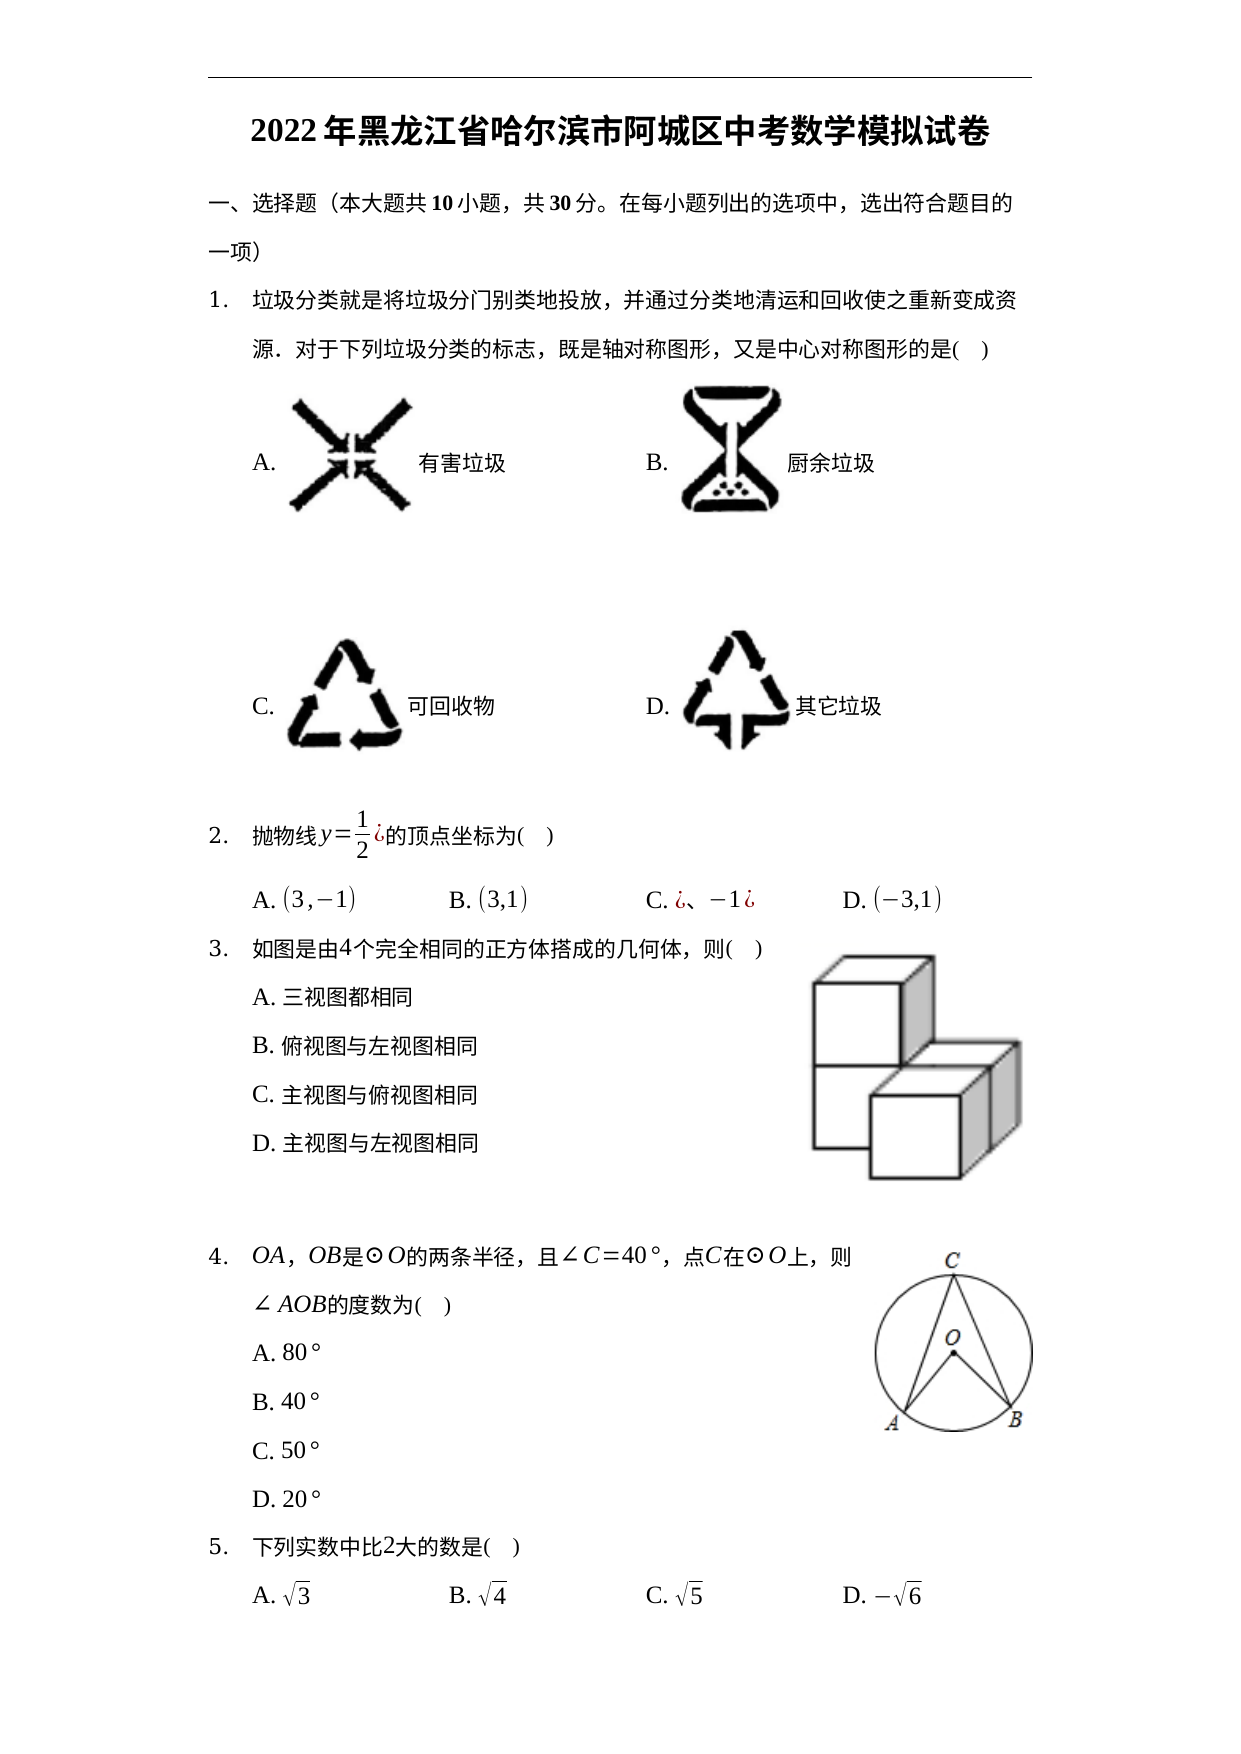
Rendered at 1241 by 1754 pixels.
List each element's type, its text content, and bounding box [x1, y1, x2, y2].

list ，是的两条半径，且，点在上，则的度数为( ) [208, 1239, 1032, 1321]
text A. B. C. 、 D. [252, 883, 1032, 916]
picture [797, 943, 1033, 1191]
text 2022年黑龙江省哈尔滨市阿城区中考数学模拟试卷 [208, 97, 1032, 162]
picture [872, 1251, 1033, 1432]
picture [282, 391, 419, 517]
list 抛物线的顶点坐标为( ) [208, 802, 1032, 867]
text A. 三视图都相同 B. 俯视图与左视图相同 C. 主视图与俯视图相同 D. 主视图与左视图相同 [252, 980, 797, 1158]
text A. B. C. D. [252, 1578, 1032, 1610]
picture [674, 380, 788, 517]
text A. B. C. D. [252, 1336, 1032, 1515]
picture [280, 637, 408, 756]
list 如图是由个完全相同的正方体搭成的几何体，则( ) [208, 931, 1032, 964]
text A. 有害垃圾 B. 厨余垃圾 C. 可回收物 D. 其它垃圾 [252, 380, 1032, 786]
picture [676, 623, 795, 756]
list 下列实数中比大的数是( ) [208, 1529, 1032, 1562]
text 一、选择题（本大题共10小题，共30分。在每小题列出的选项中，选出符合题目的一项） [208, 186, 1032, 267]
list 垃圾分类就是将垃圾分门别类地投放，并通过分类地清运和回收使之重新变成资源．对于下列垃圾分类的标志，既是轴对称图形，又是中心对称图形的是( ) [208, 283, 1032, 364]
